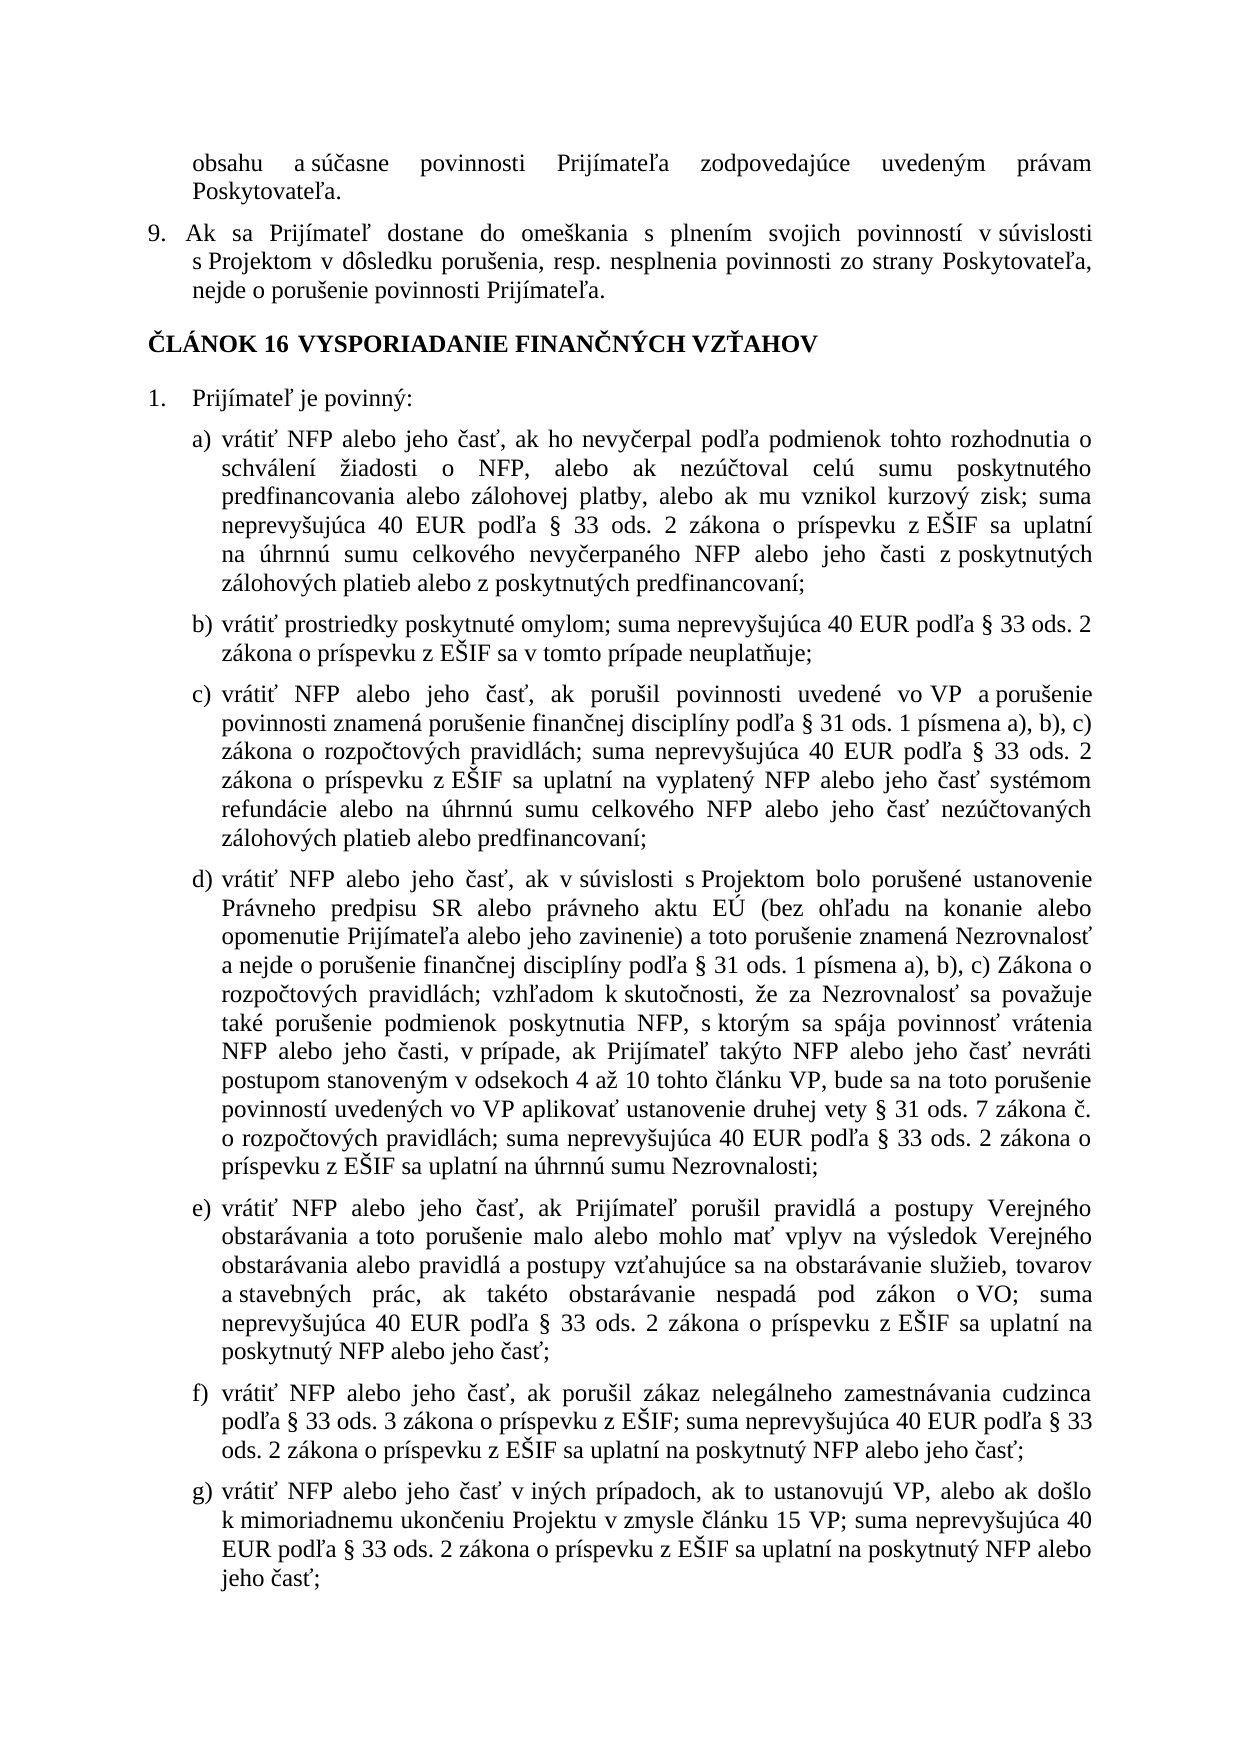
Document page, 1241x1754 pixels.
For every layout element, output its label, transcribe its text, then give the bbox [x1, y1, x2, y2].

list Prijímateľ je povinný: [148, 383, 1093, 411]
list vrátiť NFP alebo jeho časť, ak Prijímateľ porušil pravidlá a postupy Verejného obstarávania a toto porušenie malo alebo mohlo mať vplyv na výsledok Verejného obstarávania alebo pravidlá a postupy vzťahujúce sa na obstarávanie služieb, tovarov a stavebných prác, ak takéto obstarávanie nespadá pod zákon o VO; suma neprevyšujúca 40 EUR podľa § 33 ods. 2 zákona o príspevku z EŠIF sa uplatní na poskytnutý NFP alebo jeho časť; [192, 1193, 1093, 1365]
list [148, 148, 1093, 205]
list vrátiť NFP alebo jeho časť, ak porušil zákaz nelegálneho zamestnávania cudzinca podľa § 33 ods. 3 zákona o príspevku z EŠIF; suma neprevyšujúca 40 EUR podľa § 33 ods. 2 zákona o príspevku z EŠIF sa uplatní na poskytnutý NFP alebo jeho časť; [192, 1378, 1093, 1464]
list vrátiť NFP alebo jeho časť, ak ho nevyčerpal podľa podmienok tohto rozhodnutia o schválení žiadosti o NFP, alebo ak nezúčtoval celú sumu poskytnutého predfinancovania alebo zálohovej platby, alebo ak mu vznikol kurzový zisk; suma neprevyšujúca 40 EUR podľa § 33 ods. 2 zákona o príspevku z EŠIF sa uplatní na úhrnnú sumu celkového nevyčerpaného NFP alebo jeho časti z poskytnutých zálohových platieb alebo z poskytnutých predfinancovaní; [192, 424, 1093, 596]
list Ak sa Prijímateľ dostane do omeškania s plnením svojich povinností v súvislosti s Projektom v dôsledku porušenia, resp. nesplnenia povinnosti zo strany Poskytovateľa, nejde o porušenie povinnosti Prijímateľa. [148, 218, 1093, 304]
text ČLÁNOK 16 VYSPORIADANIE FINANČNÝCH VZŤAHOV [148, 329, 1093, 358]
list vrátiť prostriedky poskytnuté omylom; suma neprevyšujúca 40 EUR podľa § 33 ods. 2 zákona o príspevku z EŠIF sa v tomto prípade neuplatňuje; [192, 609, 1093, 666]
list vrátiť NFP alebo jeho časť, ak v súvislosti s Projektom bolo porušené ustanovenie Právneho predpisu SR alebo právneho aktu EÚ (bez ohľadu na konanie alebo opomenutie Prijímateľa alebo jeho zavinenie) a toto porušenie znamená Nezrovnalosť a nejde o porušenie finančnej disciplíny podľa § 31 ods. 1 písmena a), b), c) Zákona o rozpočtových pravidlách; vzhľadom k skutočnosti, že za Nezrovnalosť sa považuje také porušenie podmienok poskytnutia NFP, s ktorým sa spája povinnosť vrátenia NFP alebo jeho časti, v prípade, ak Prijímateľ takýto NFP alebo jeho časť nevráti postupom stanoveným v odsekoch 4 až 10 tohto článku VP, bude sa na toto porušenie povinností uvedených vo VP aplikovať ustanovenie druhej vety § 31 ods. 7 zákona č. o rozpočtových pravidlách; suma neprevyšujúca 40 EUR podľa § 33 ods. 2 zákona o príspevku z EŠIF sa uplatní na úhrnnú sumu Nezrovnalosti; [192, 864, 1093, 1180]
list vrátiť NFP alebo jeho časť v iných prípadoch, ak to ustanovujú VP, alebo ak došlo k mimoriadnemu ukončeniu Projektu v zmysle článku 15 VP; suma neprevyšujúca 40 EUR podľa § 33 ods. 2 zákona o príspevku z EŠIF sa uplatní na poskytnutý NFP alebo jeho časť; [192, 1476, 1093, 1591]
list vrátiť NFP alebo jeho časť, ak porušil povinnosti uvedené vo VP a porušenie povinnosti znamená porušenie finančnej disciplíny podľa § 31 ods. 1 písmena a), b), c) zákona o rozpočtových pravidlách; suma neprevyšujúca 40 EUR podľa § 33 ods. 2 zákona o príspevku z EŠIF sa uplatní na vyplatený NFP alebo jeho časť systémom refundácie alebo na úhrnnú sumu celkového NFP alebo jeho časť nezúčtovaných zálohových platieb alebo predfinancovaní; [192, 679, 1093, 851]
